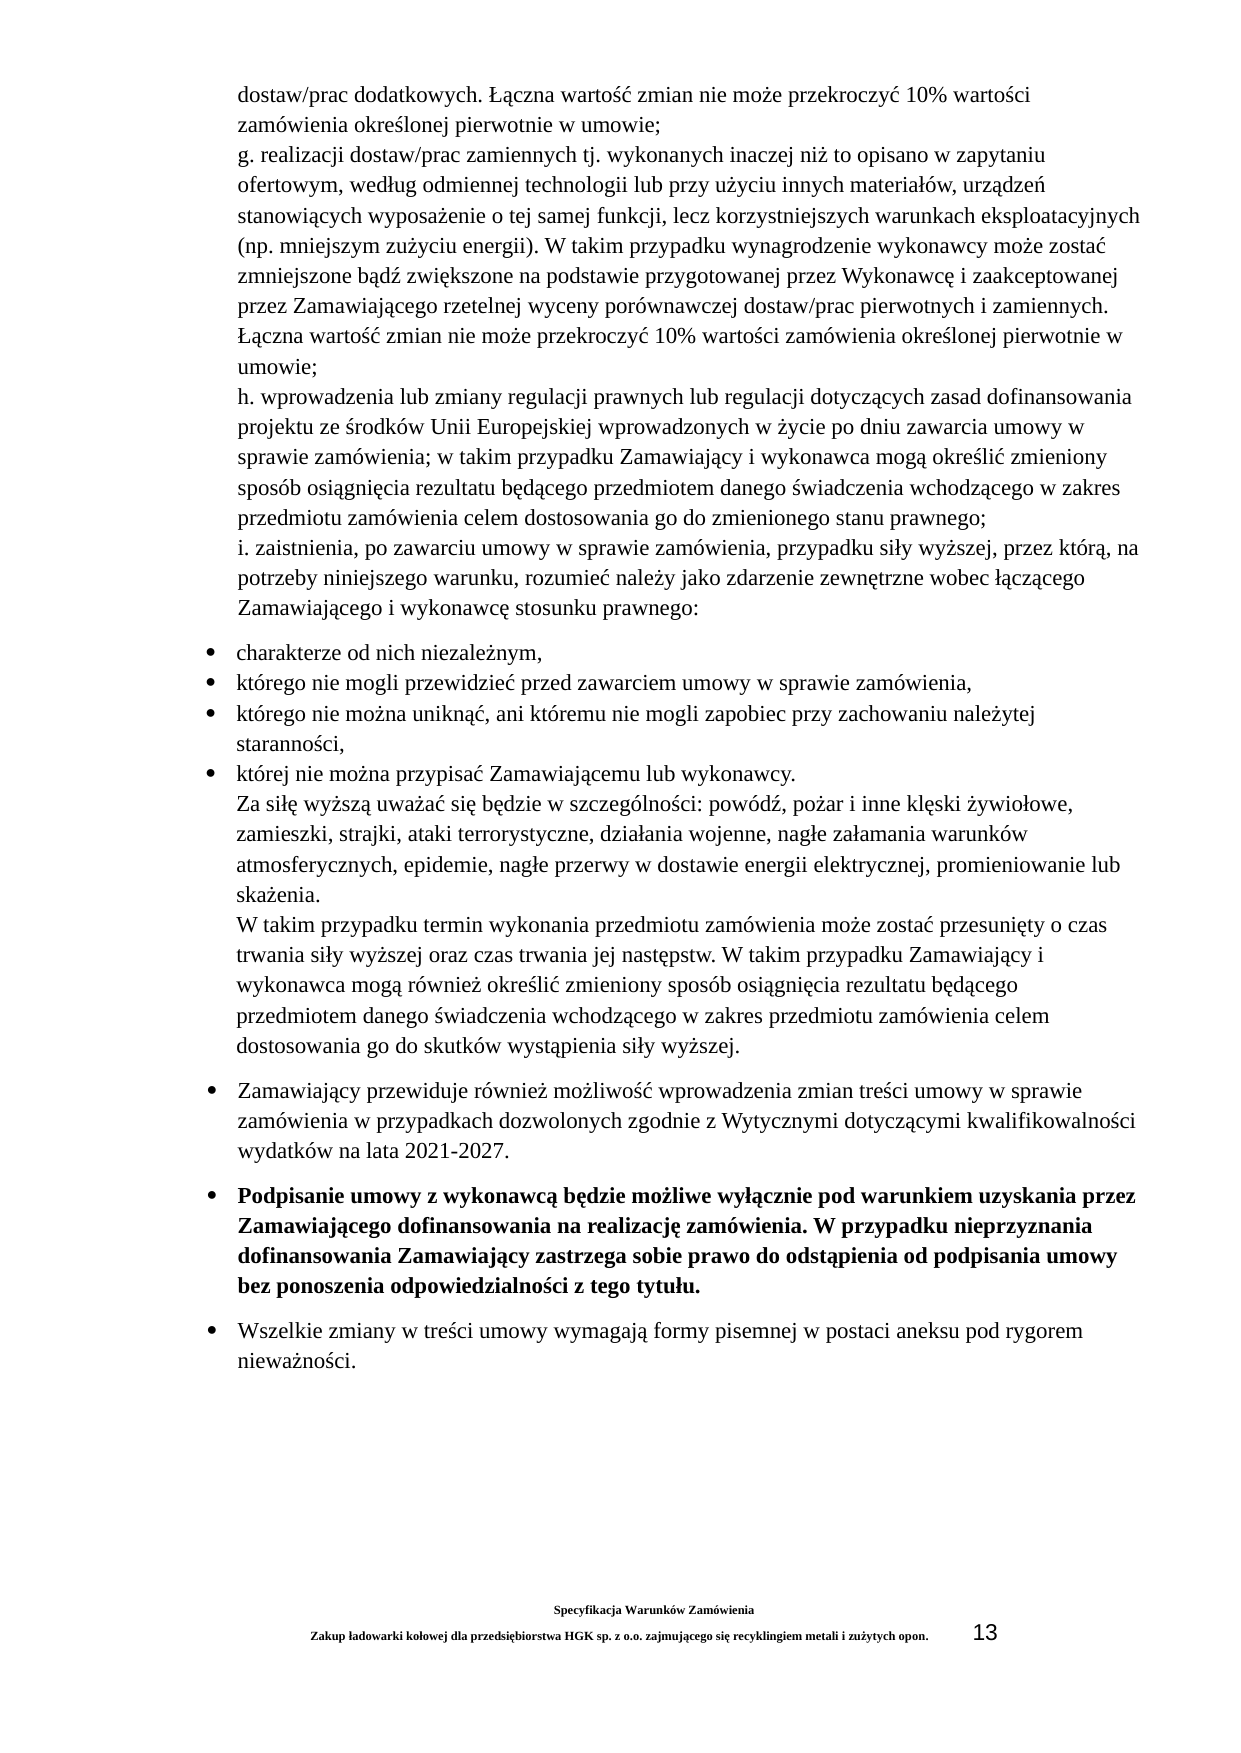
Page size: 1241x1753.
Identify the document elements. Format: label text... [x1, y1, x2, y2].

list którego nie mogli przewidzieć przed zawarciem umowy w sprawie zamówienia, [207, 669, 1146, 696]
list Podpisanie umowy z wykonawcą będzie możliwe wyłącznie pod warunkiem uzyskania przez Zamawiającego dofinansowania na realizację zamówienia. W przypadku nieprzyznania dofinansowania Zamawiający zastrzega sobie prawo do odstąpienia od podpisania umowy bez ponoszenia odpowiedzialności z tego tytułu. [208, 1182, 1146, 1299]
list Zamawiający przewiduje również możliwość wprowadzenia zmian treści umowy w sprawie zamówienia w przypadkach dozwolonych zgodnie z Wytycznymi dotyczącymi kwalifikowalności wydatków na lata 2021-2027. [208, 1077, 1146, 1163]
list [208, 81, 1146, 621]
list którego nie można uniknąć, ani któremu nie mogli zapobiec przy zachowaniu należytej staranności, [207, 700, 1146, 756]
list której nie można przypisać Zamawiającemu lub wykonawcy. Za siłę wyższą uważać się będzie w szczególności: powódź, pożar i inne klęski żywiołowe, zamieszki, strajki, ataki terrorystyczne, działania wojenne, nagłe załamania warunków atmosferycznych, epidemie, nagłe przerwy w dostawie energii elektrycznej, promieniowanie lub skażenia. W takim przypadku termin wykonania przedmiotu zamówienia może zostać przesunięty o czas trwania siły wyższej oraz czas trwania jej następstw. W takim przypadku Zamawiający i wykonawca mogą również określić zmieniony sposób osiągnięcia rezultatu będącego przedmiotem danego świadczenia wchodzącego w zakres przedmiotu zamówienia celem dostosowania go do skutków wystąpienia siły wyższej. [207, 760, 1146, 1058]
list Wszelkie zmiany w treści umowy wymagają formy pisemnej w postaci aneksu pod rygorem nieważności. [208, 1317, 1146, 1374]
list charakterze od nich niezależnym, [207, 639, 1146, 666]
